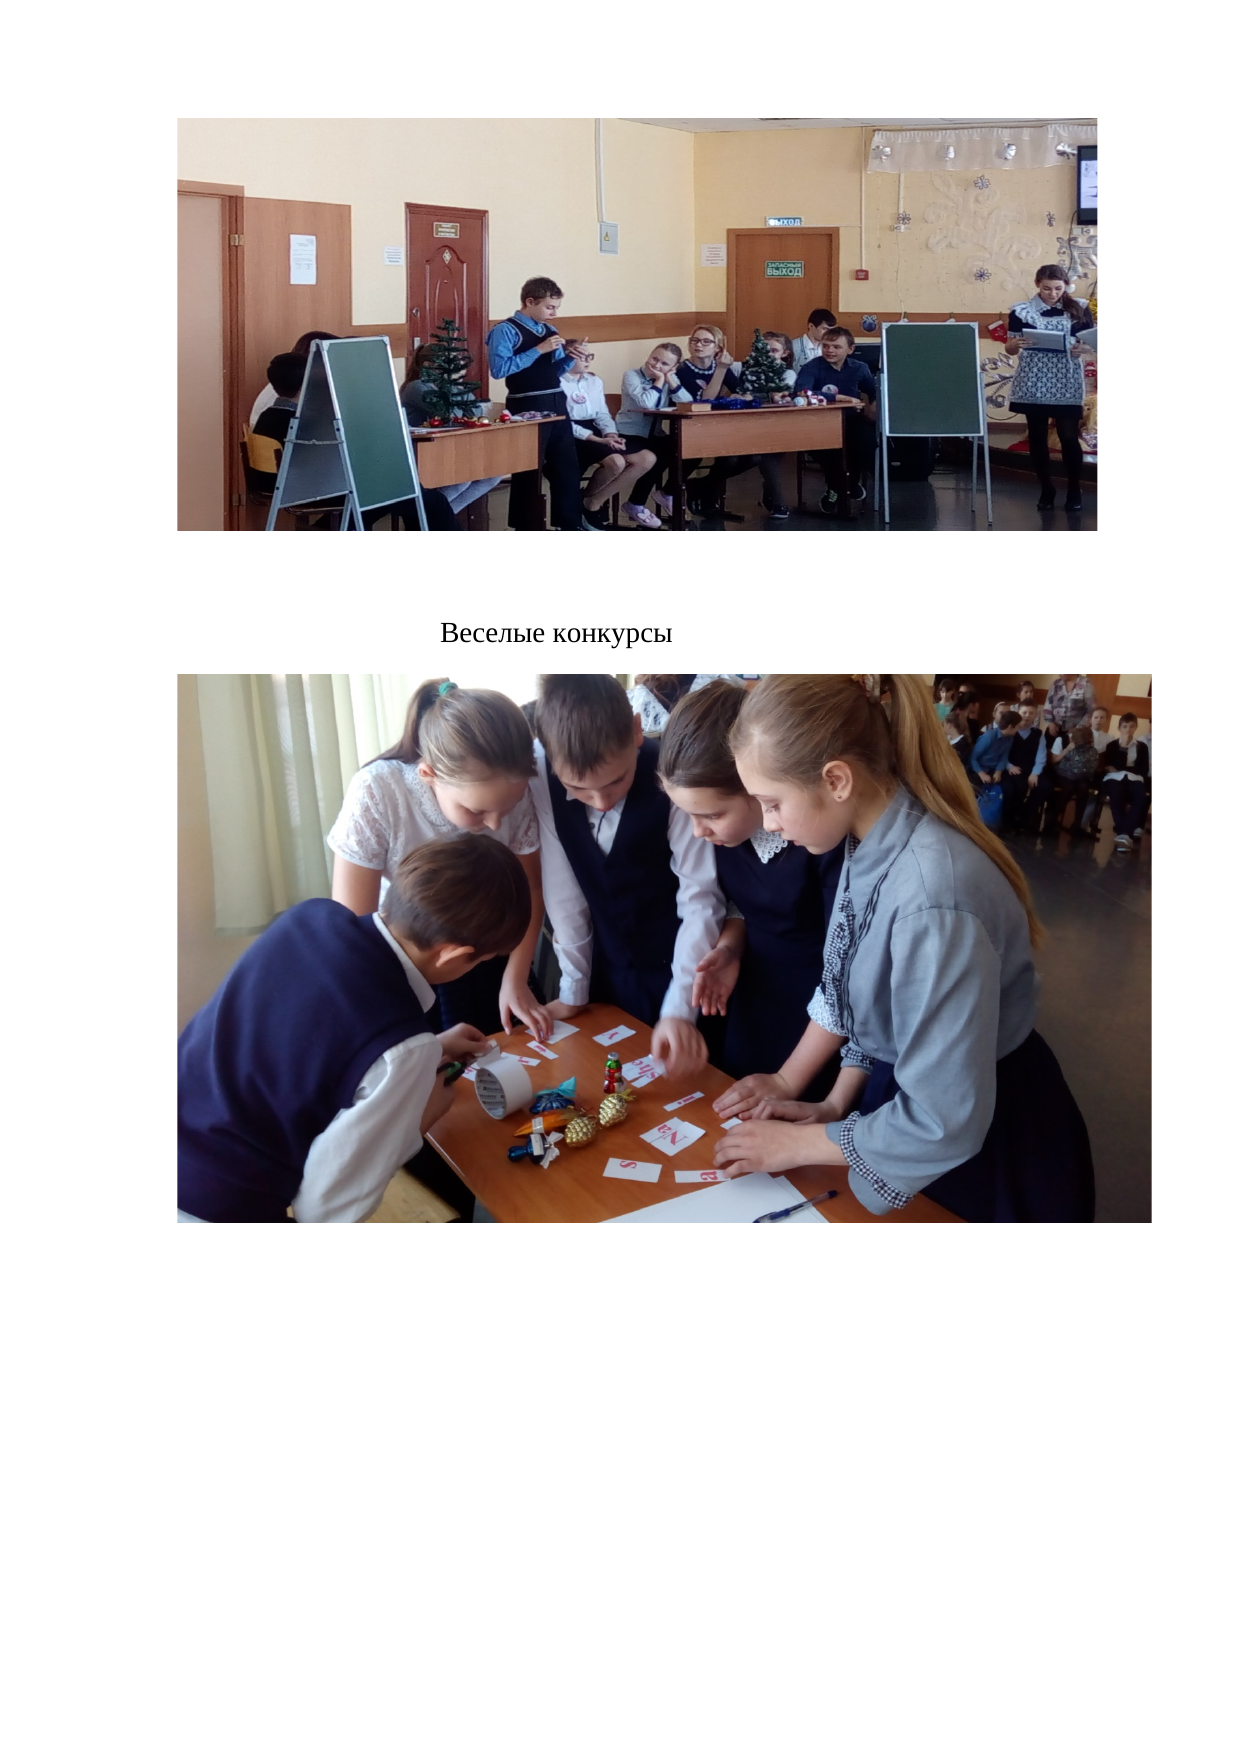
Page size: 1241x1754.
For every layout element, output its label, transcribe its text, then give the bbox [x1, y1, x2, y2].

picture [177, 674, 1152, 1223]
text Веселые конкурсы [177, 615, 1152, 648]
picture [177, 118, 1098, 531]
